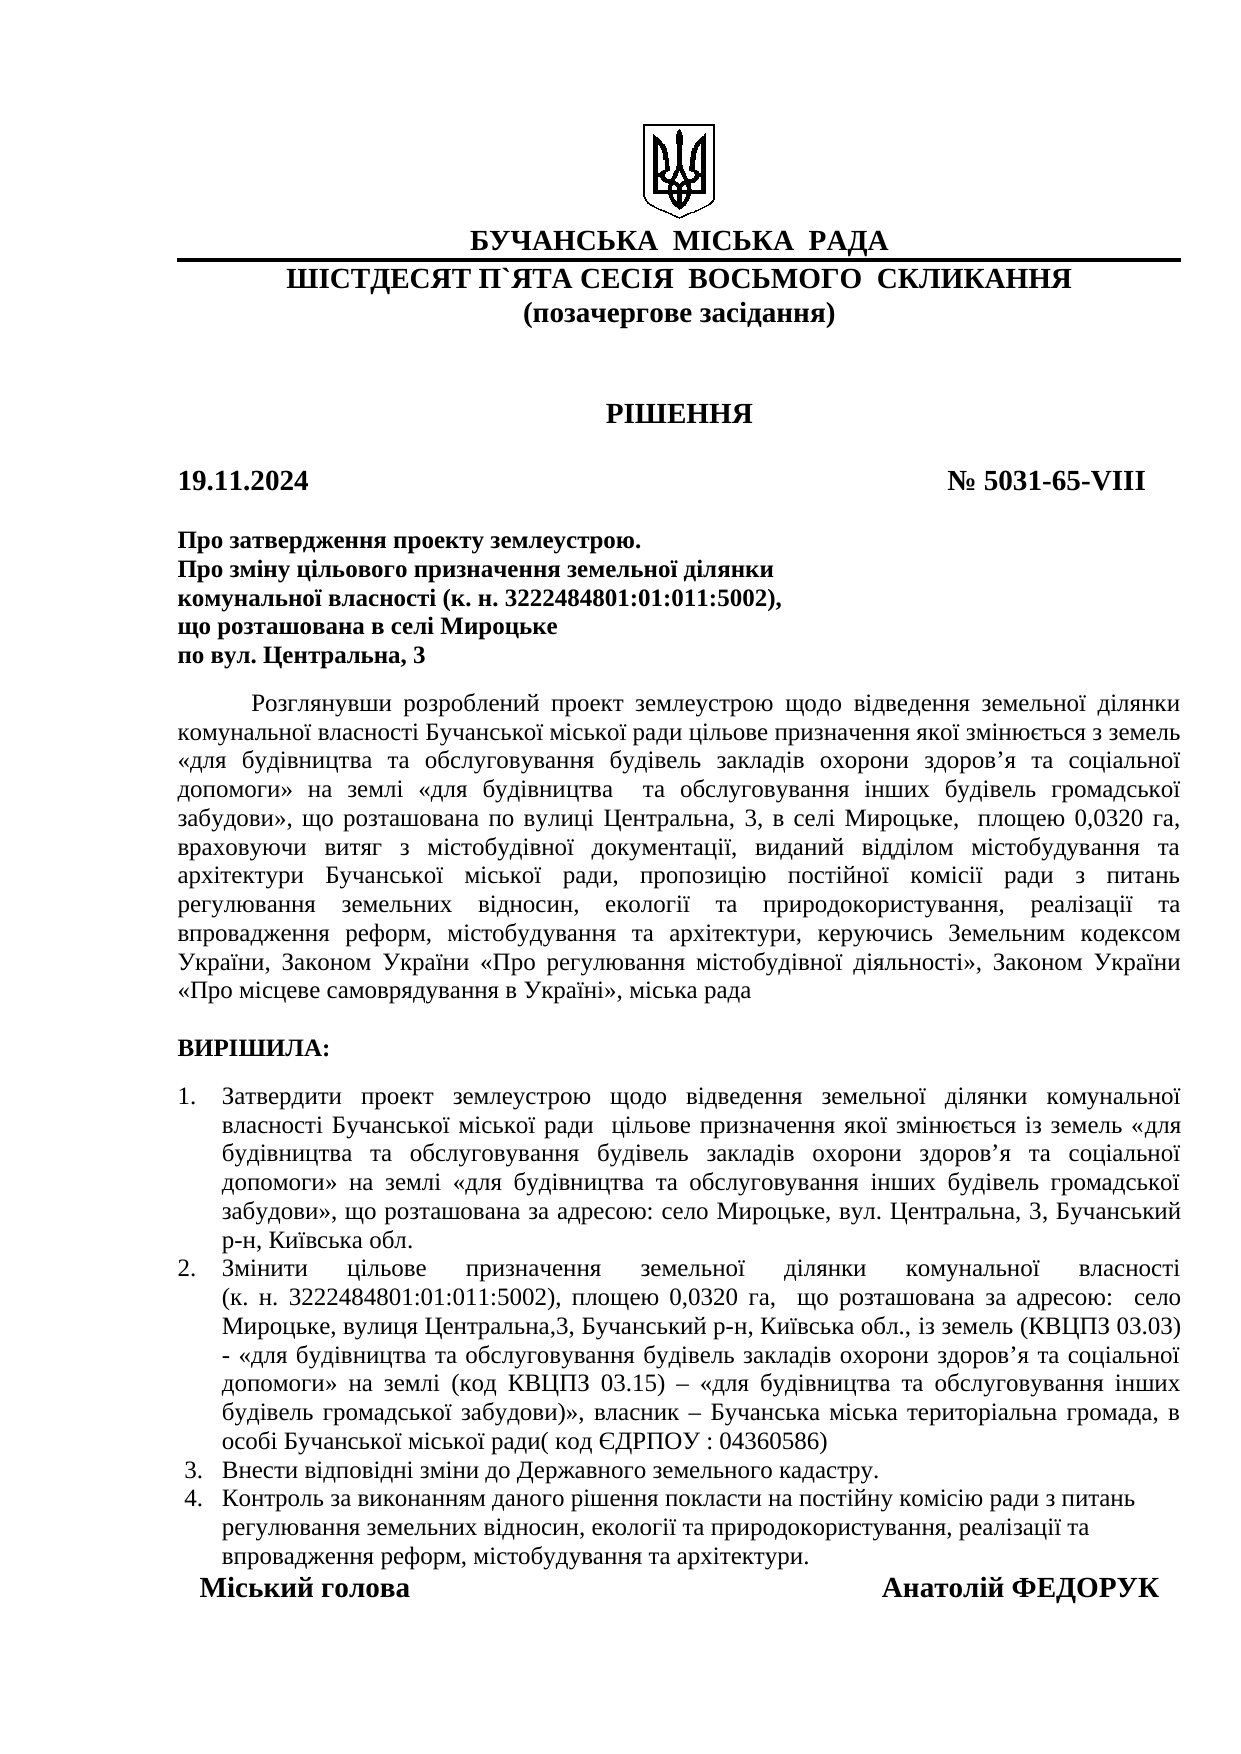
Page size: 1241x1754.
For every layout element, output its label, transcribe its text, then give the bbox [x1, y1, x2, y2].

text що розташована в селі Мироцьке [177, 611, 1181, 640]
list Внести відповідні зміни до Державного земельного кадастру. [184, 1455, 1181, 1483]
text Розглянувши розроблений проект землеустрою щодо відведення земельної ділянки комунальної власності Бучанської міської ради цільове призначення якої змінюється з земель «для будівництва та обслуговування будівель закладів охорони здоров’я та соціальної допомоги» на землі «для будівництва та обслуговування інших будівель громадської забудови», що розташована по вулиці Центральна, 3, в селі Мироцьке, площею 0,0320 га, враховуючи витяг з містобудівної документації, виданий відділом містобудування та архітектури Бучанської міської ради, пропозицію постійної комісії ради з питань регулювання земельних відносин, екології та природокористування, реалізації та впровадження реформ, містобудування та архітектури, керуючись Земельним кодексом України, Законом України «Про регулювання містобудівної діяльності», Законом України «Про місцеве самоврядування в Україні», міська рада [177, 688, 1181, 1004]
text ШІСТДЕСЯТ П`ЯТА СЕСІЯ ВОСЬМОГО СКЛИКАННЯ [177, 262, 1181, 295]
text по вул. Центральна, 3 [177, 640, 1181, 669]
text комунальної власності (к. н. 3222484801:01:011:5002), [177, 583, 1181, 611]
text Про затвердження проекту землеустрою. [177, 525, 1181, 554]
list Контроль за виконанням даного рішення покласти на постійну комісію ради з питань регулювання земельних відносин, екології та природокористування, реалізації та впровадження реформ, містобудування та архітектури. [184, 1483, 1181, 1570]
list Затвердити проект землеустрою щодо відведення земельної ділянки комунальної власності Бучанської міської ради цільове призначення якої змінюється із земель «для будівництва та обслуговування будівель закладів охорони здоров’я та соціальної допомоги» на землі «для будівництва та обслуговування інших будівель громадської забудови», що розташована за адресою: село Мироцьке, вул. Центральна, 3, Бучанський р-н, Київська обл. [177, 1081, 1181, 1253]
text (позачергове засідання) [177, 295, 1181, 329]
text БУЧАНСЬКА МІСЬКА РАДА [177, 223, 1181, 258]
text Про зміну цільового призначення земельної ділянки [177, 554, 1181, 583]
text ВИРІШИЛА: [177, 1033, 1181, 1062]
text 19.11.2024 № 5031-65-VІІІ [177, 463, 1181, 496]
text Міський голова Анатолій ФЕДОРУК [177, 1570, 1181, 1603]
text РІШЕННЯ [177, 396, 1181, 429]
list Змінити цільове призначення земельної ділянки комунальної власності (к. н. 3222484801:01:011:5002), площею 0,0320 га, що розташована за адресою: село Мироцьке, вулиця Центральна,3, Бучанський р-н, Київська обл., із земель (КВЦПЗ 03.03) - «для будівництва та обслуговування будівель закладів охорони здоров’я та соціальної допомоги» на землі (код КВЦПЗ 03.15) – «для будівництва та обслуговування інших будівель громадської забудови)», власник – Бучанська міська територіальна громада, в особі Бучанської міської ради( код ЄДРПОУ : 04360586) [177, 1253, 1181, 1455]
